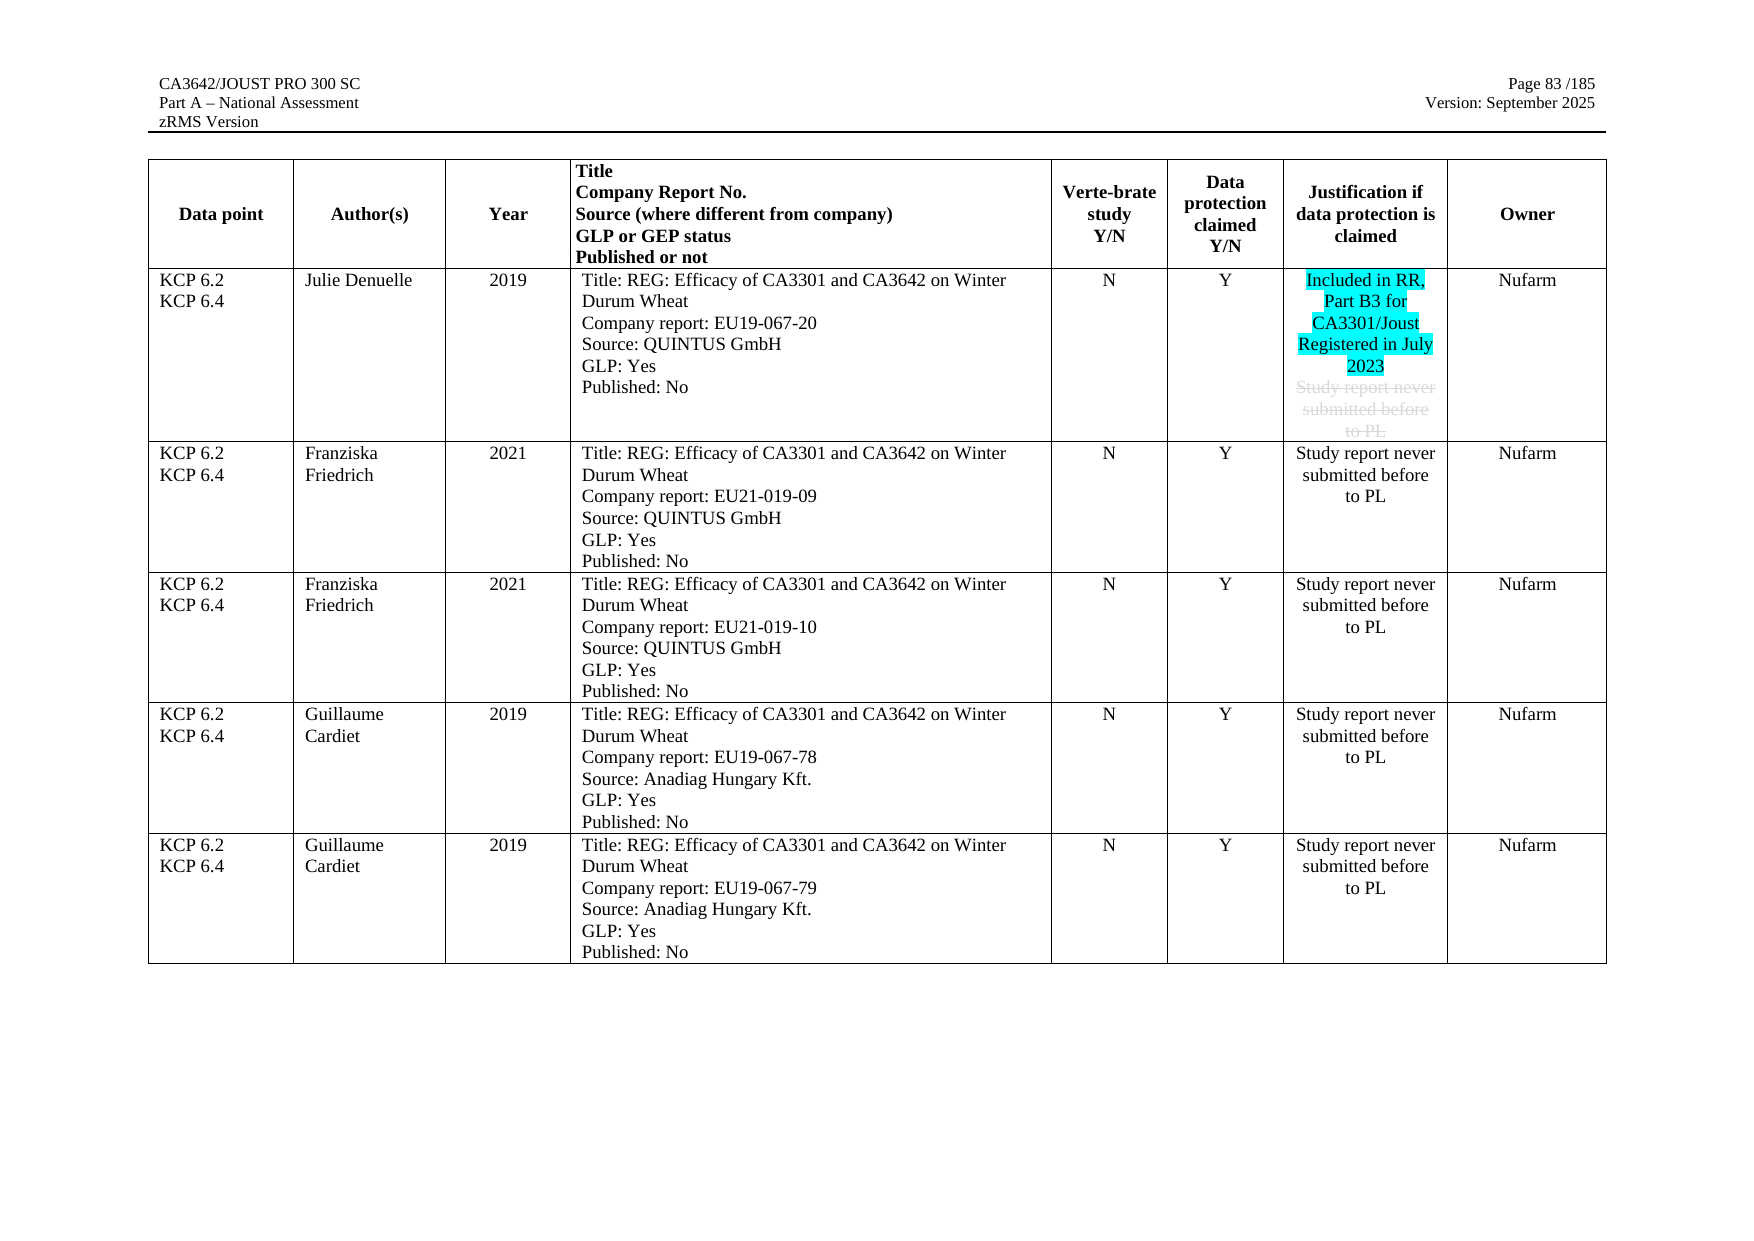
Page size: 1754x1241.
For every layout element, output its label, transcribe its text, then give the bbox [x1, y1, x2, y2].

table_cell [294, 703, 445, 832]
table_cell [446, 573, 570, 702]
table_header Title Company Report No. Source (where different from company) GLP or GEP status Published or not [571, 160, 1051, 268]
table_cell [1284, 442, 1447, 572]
table_header Year [446, 160, 570, 268]
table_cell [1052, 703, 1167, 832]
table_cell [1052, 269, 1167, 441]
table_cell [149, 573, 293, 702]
table_header Author(s) [294, 160, 445, 268]
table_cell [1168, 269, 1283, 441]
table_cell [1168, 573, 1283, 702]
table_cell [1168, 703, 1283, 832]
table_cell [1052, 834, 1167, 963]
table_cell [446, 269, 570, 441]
table_header Verte-brate study Y/N [1052, 160, 1167, 268]
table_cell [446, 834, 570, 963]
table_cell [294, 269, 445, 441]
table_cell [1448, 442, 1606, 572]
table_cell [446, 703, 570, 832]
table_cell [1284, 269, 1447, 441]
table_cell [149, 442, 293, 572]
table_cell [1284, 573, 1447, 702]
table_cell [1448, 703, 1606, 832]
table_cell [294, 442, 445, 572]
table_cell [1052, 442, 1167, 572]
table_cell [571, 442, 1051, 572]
table_header Data point [149, 160, 293, 268]
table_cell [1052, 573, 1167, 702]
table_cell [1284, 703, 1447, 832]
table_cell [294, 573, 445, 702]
table_header Data protection claimed Y/N [1168, 160, 1283, 268]
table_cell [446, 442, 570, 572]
table_header Owner [1448, 160, 1606, 268]
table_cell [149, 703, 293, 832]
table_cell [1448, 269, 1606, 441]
table_header Justification if data protection is claimed [1284, 160, 1447, 268]
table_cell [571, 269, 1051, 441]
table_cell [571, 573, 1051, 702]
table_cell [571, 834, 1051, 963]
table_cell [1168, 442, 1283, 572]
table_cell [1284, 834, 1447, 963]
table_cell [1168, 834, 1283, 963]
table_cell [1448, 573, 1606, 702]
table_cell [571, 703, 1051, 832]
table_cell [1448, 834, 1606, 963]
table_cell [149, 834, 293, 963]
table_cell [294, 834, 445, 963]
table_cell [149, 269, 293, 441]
